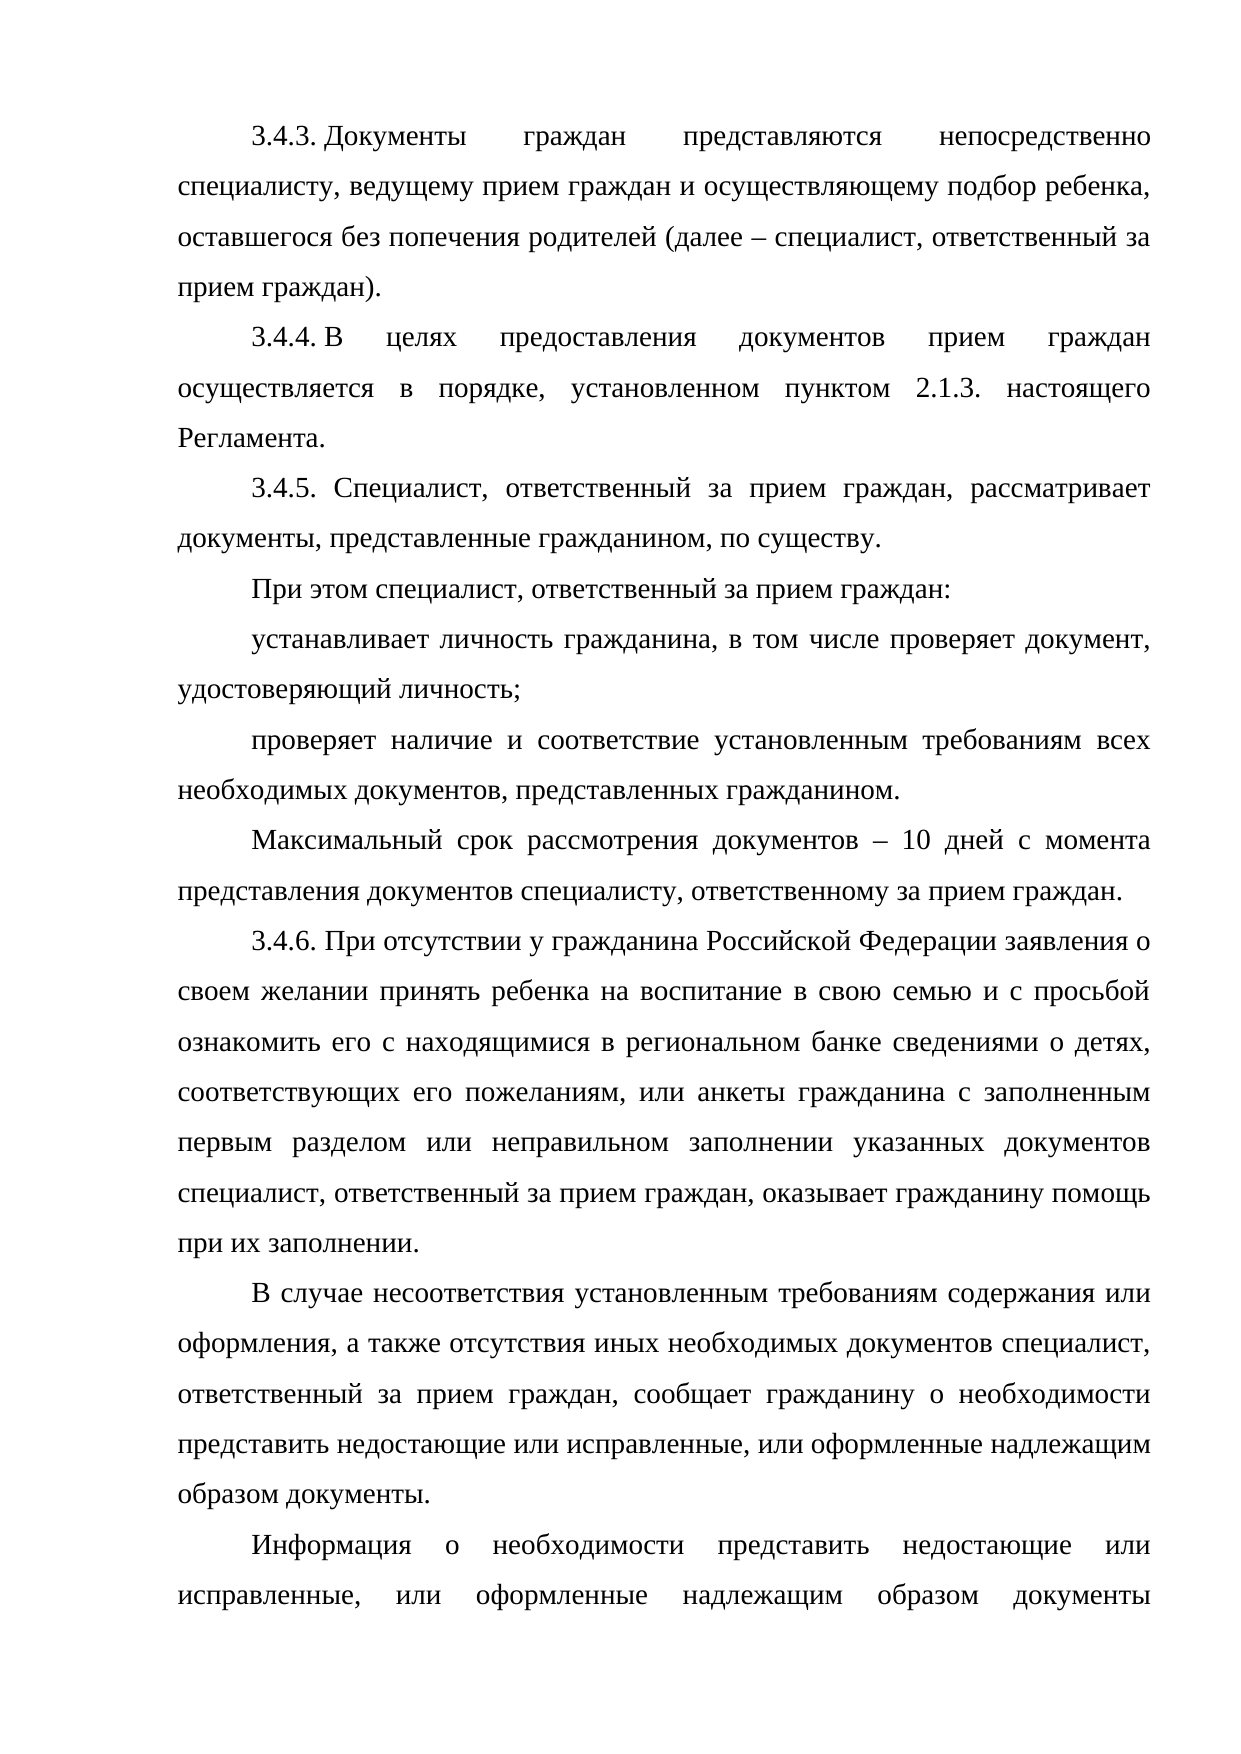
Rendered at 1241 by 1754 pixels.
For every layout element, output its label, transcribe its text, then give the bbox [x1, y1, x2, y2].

text 3.4.3. Документы граждан представляются непосредственно специалисту, ведущему прием граждан и осуществляющему подбор ребенка, оставшегося без попечения родителей (далее – специалист, ответственный за прием граждан). [177, 118, 1152, 303]
text 3.4.4. В целях предоставления документов прием граждан осуществляется в порядке, установленном пунктом 2.1.3. настоящего Регламента. [177, 319, 1152, 453]
text проверяет наличие и соответствие установленным требованиям всех необходимых документов, представленных гражданином. [177, 722, 1152, 806]
text В случае несоответствия установленным требованиям содержания или оформления, а также отсутствия иных необходимых документов специалист, ответственный за прием граждан, сообщает гражданину о необходимости представить недостающие или исправленные, или оформленные надлежащим образом документы. [177, 1275, 1152, 1510]
text Максимальный срок рассмотрения документов – 10 дней с момента представления документов специалисту, ответственному за прием граждан. [177, 822, 1152, 906]
text 3.4.5. Специалист, ответственный за прием граждан, рассматривает документы, представленные гражданином, по существу. [177, 470, 1152, 554]
text устанавливает личность гражданина, в том числе проверяет документ, удостоверяющий личность; [177, 621, 1152, 705]
text При этом специалист, ответственный за прием граждан: [177, 571, 1152, 604]
text 3.4.6. При отсутствии у гражданина Российской Федерации заявления о своем желании принять ребенка на воспитание в свою семью и с просьбой ознакомить его с находящимися в региональном банке сведениями о детях, соответствующих его пожеланиям, или анкеты гражданина с заполненным первым разделом или неправильном заполнении указанных документов специалист, ответственный за прием граждан, оказывает гражданину помощь при их заполнении. [177, 923, 1152, 1258]
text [177, 1527, 1152, 1611]
